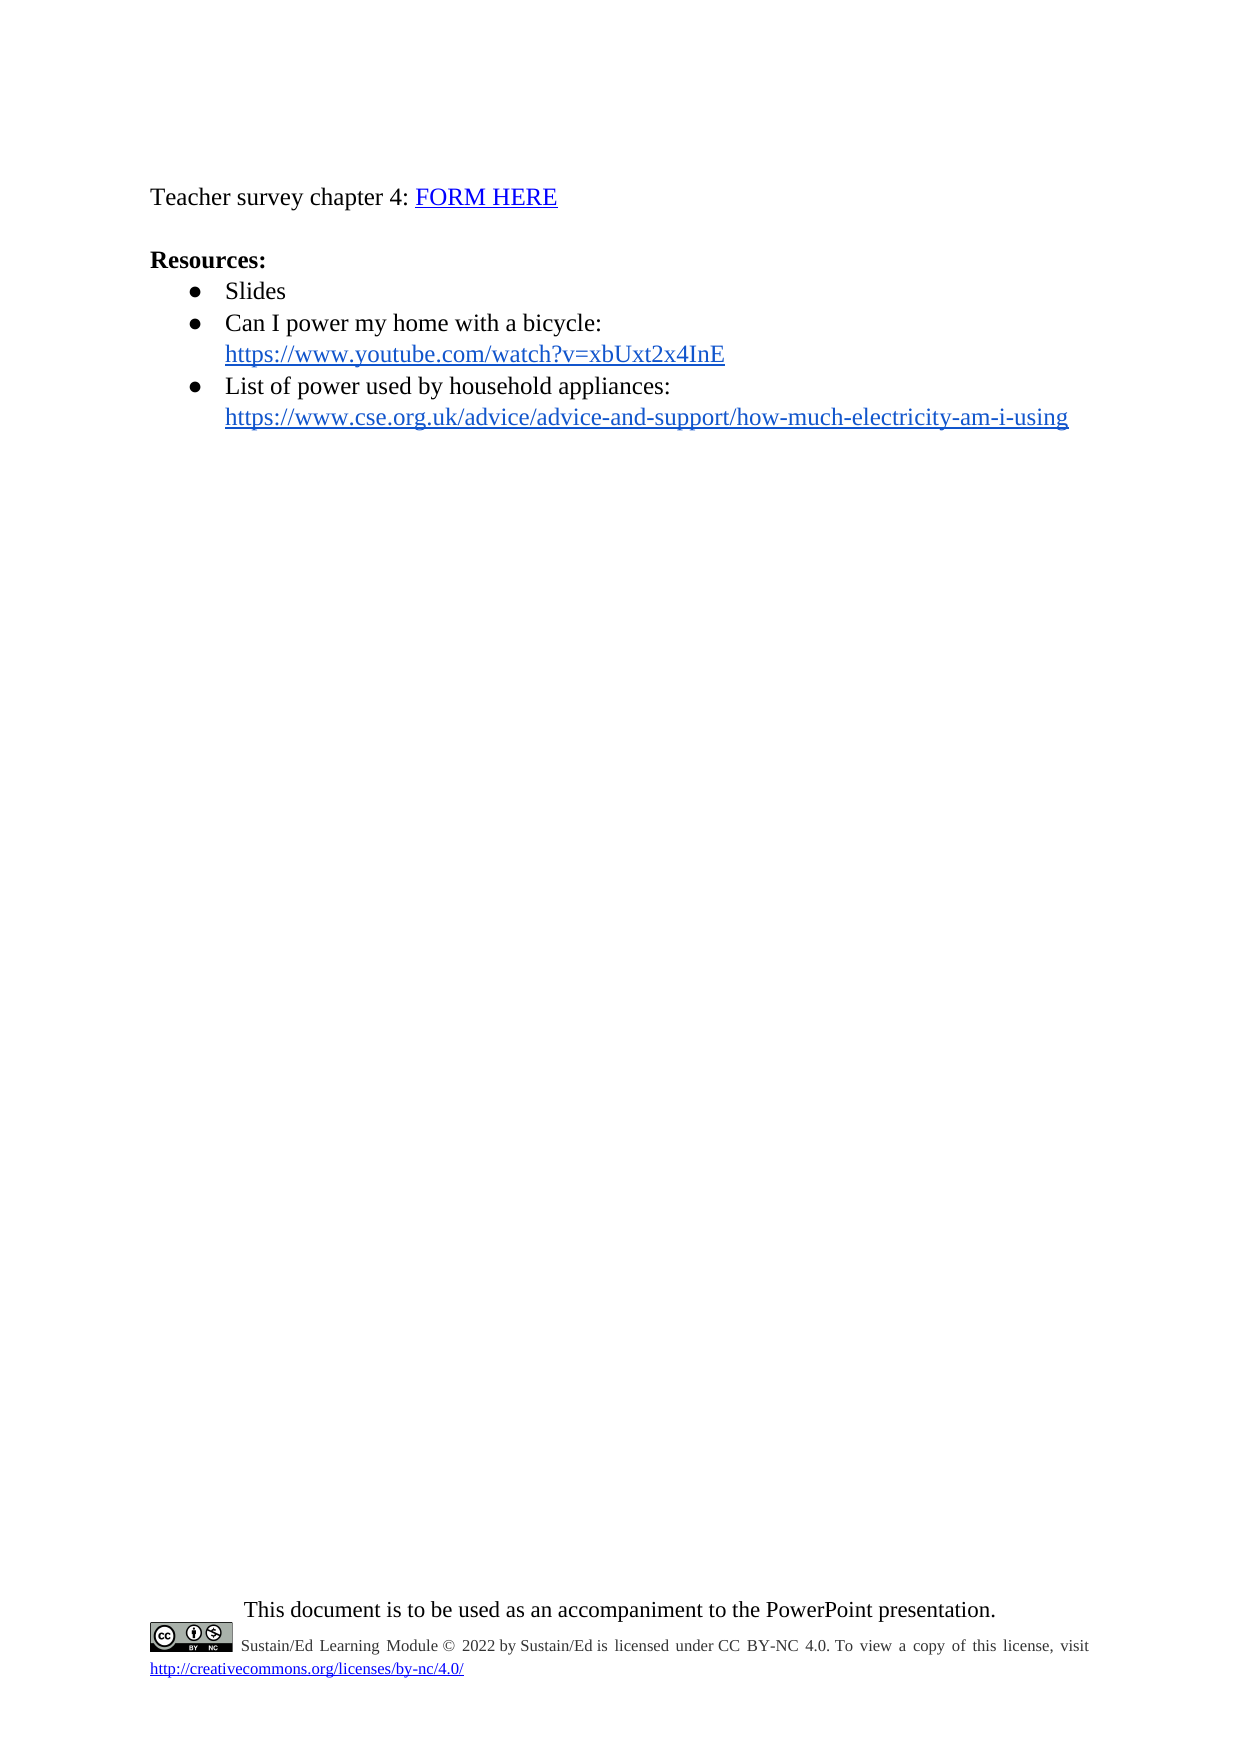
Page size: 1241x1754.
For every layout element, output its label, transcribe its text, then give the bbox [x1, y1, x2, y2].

text https://www.youtube.com/watch?v=xbUxt2x4InE [225, 339, 1090, 368]
list Slides [187, 276, 1090, 305]
list Can I power my home with a bicycle: [187, 308, 1090, 337]
picture [150, 1622, 233, 1652]
list List of power used by household appliances: [187, 371, 1090, 400]
text Teacher survey chapter 4: FORM HERE [150, 182, 1090, 210]
text Resources: [150, 245, 1090, 273]
text https://www.cse.org.uk/advice/advice-and-support/how-much-electricity-am-i-using [225, 402, 1090, 431]
